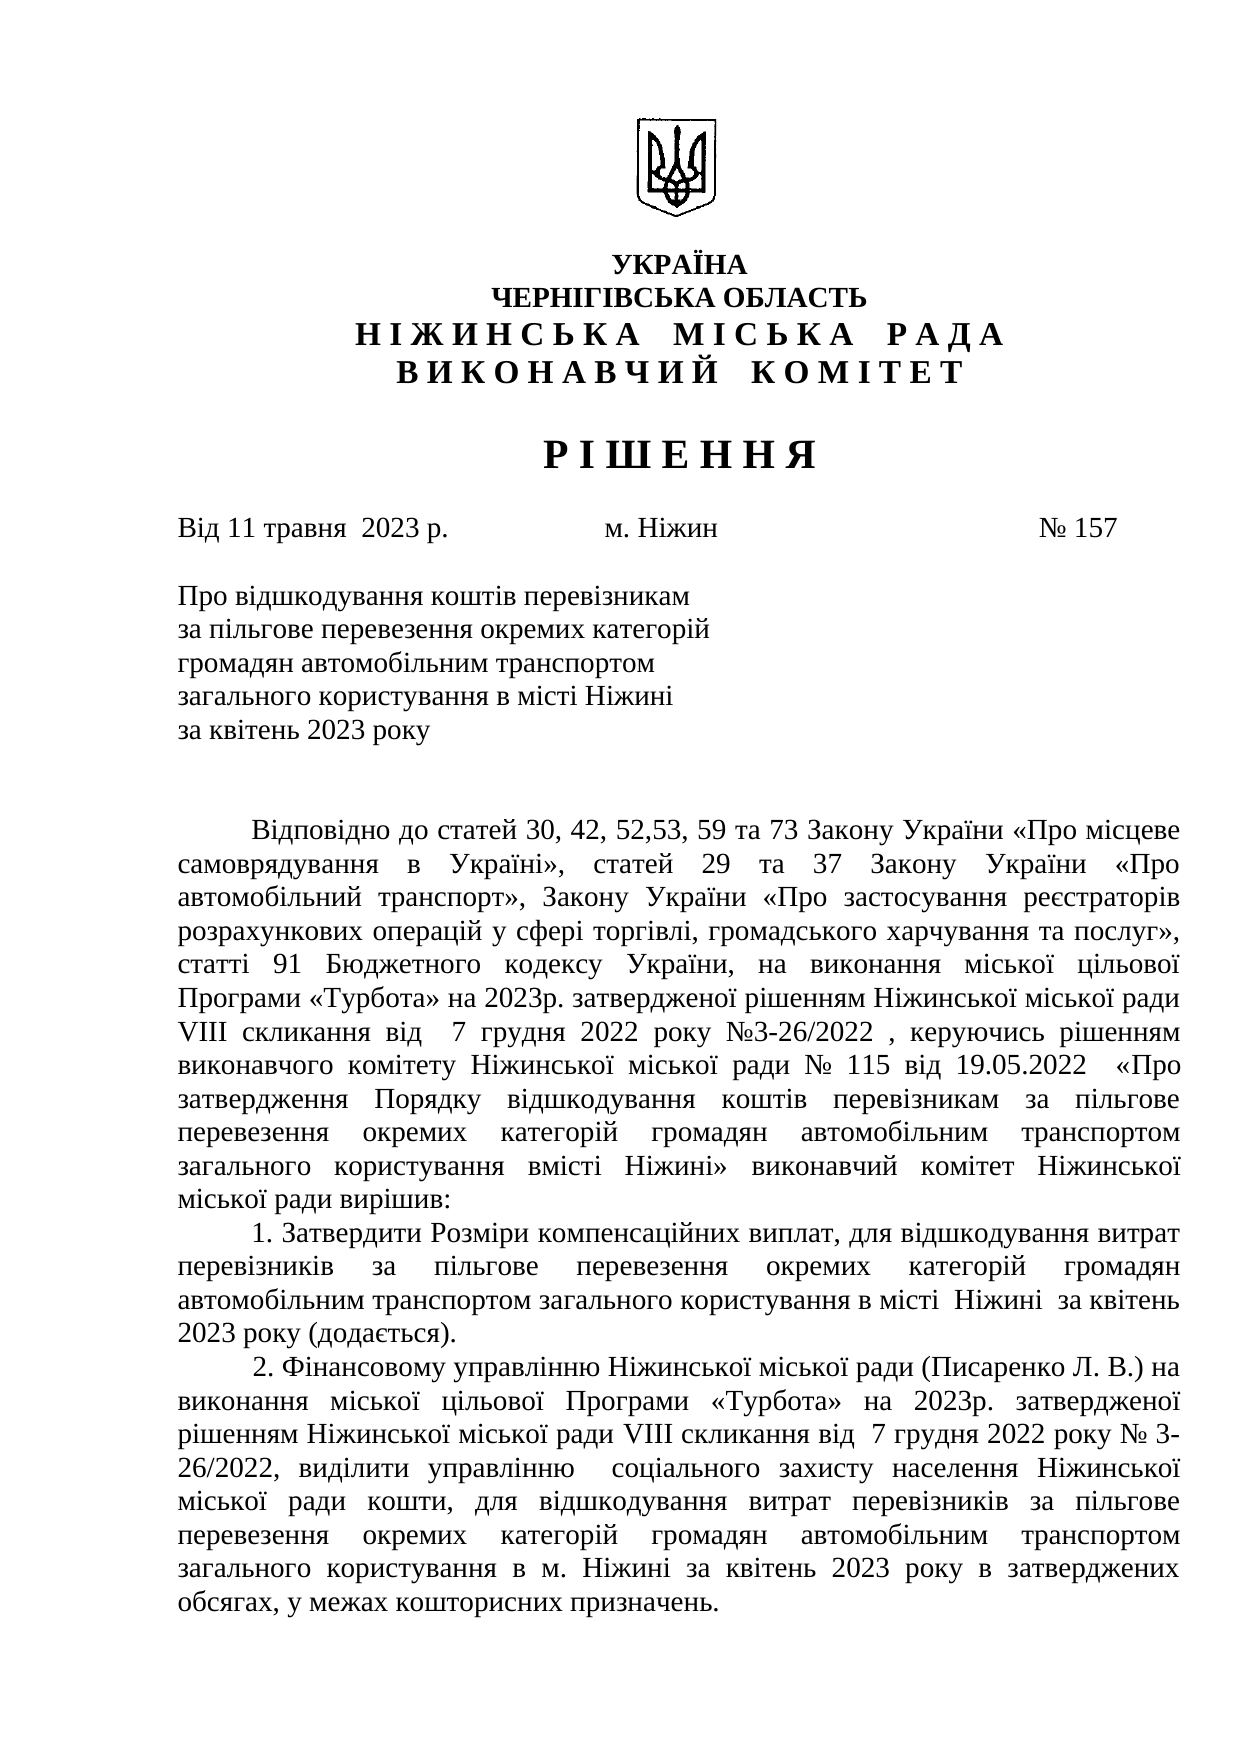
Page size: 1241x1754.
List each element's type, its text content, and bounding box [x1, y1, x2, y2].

picture [636, 118, 717, 217]
text загального користування в місті Ніжині [177, 678, 1181, 712]
text Про відшкодування коштів перевізникам [177, 578, 1181, 611]
text громадян автомобільним транспортом [177, 645, 1181, 678]
text УКРАЇНА [177, 247, 1181, 281]
text за пільгове перевезення окремих категорій [177, 611, 1181, 645]
text Від 11 травня 2023 р. м. Ніжин № 157 [177, 511, 1181, 544]
text В И К О Н А В Ч И Й К О М І Т Е Т [177, 352, 1181, 391]
text Відповідно до статей 30, 42, 52,53, 59 та 73 Закону України «Про місцеве самоврядування в Україні», статей 29 та 37 Закону України «Про автомобільний транспорт», Закону України «Про застосування реєстраторів розрахункових операцій у сфері торгівлі, громадського харчування та послуг», статті 91 Бюджетного кодексу України, на виконання міської цільової Програми «Турбота» на 2023р. затвердженої рішенням Ніжинської міської ради VІІI скликання від 7 грудня 2022 року №3-26/2022 , керуючись рішенням виконавчого комітету Ніжинської міської ради № 115 від 19.05.2022 «Про затвердження Порядку відшкодування коштів перевізникам за пільгове перевезення окремих категорій громадян автомобільним транспортом загального користування вмісті Ніжині» виконавчий комітет Ніжинської міської ради вирішив: [177, 812, 1181, 1215]
text 1. Затвердити Розміри компенсаційних виплат, для відшкодування витрат перевізників за пільгове перевезення окремих категорій громадян автомобільним транспортом загального користування в місті Ніжині за квітень 2023 року (додається). [177, 1215, 1181, 1349]
text Н І Ж И Н С Ь К А М І С Ь К А Р А Д А [177, 314, 1181, 352]
text за квітень 2023 року [177, 712, 1181, 745]
text ЧЕРНІГІВСЬКА ОБЛАСТЬ [177, 281, 1181, 314]
text Р І Ш Е Н Н Я [177, 429, 1181, 477]
text 2. Фінансовому управлінню Ніжинської міської ради (Писаренко Л. В.) на виконання міської цільової Програми «Турбота» на 2023р. затвердженої рішенням Ніжинської міської ради VІІI скликання від 7 грудня 2022 року № 3-26/2022, виділити управлінню соціального захисту населення Ніжинської міської ради кошти, для відшкодування витрат перевізників за пільгове перевезення окремих категорій громадян автомобільним транспортом загального користування в м. Ніжині за квітень 2023 року в затверджених обсягах, у межах кошторисних призначень. [177, 1349, 1181, 1617]
